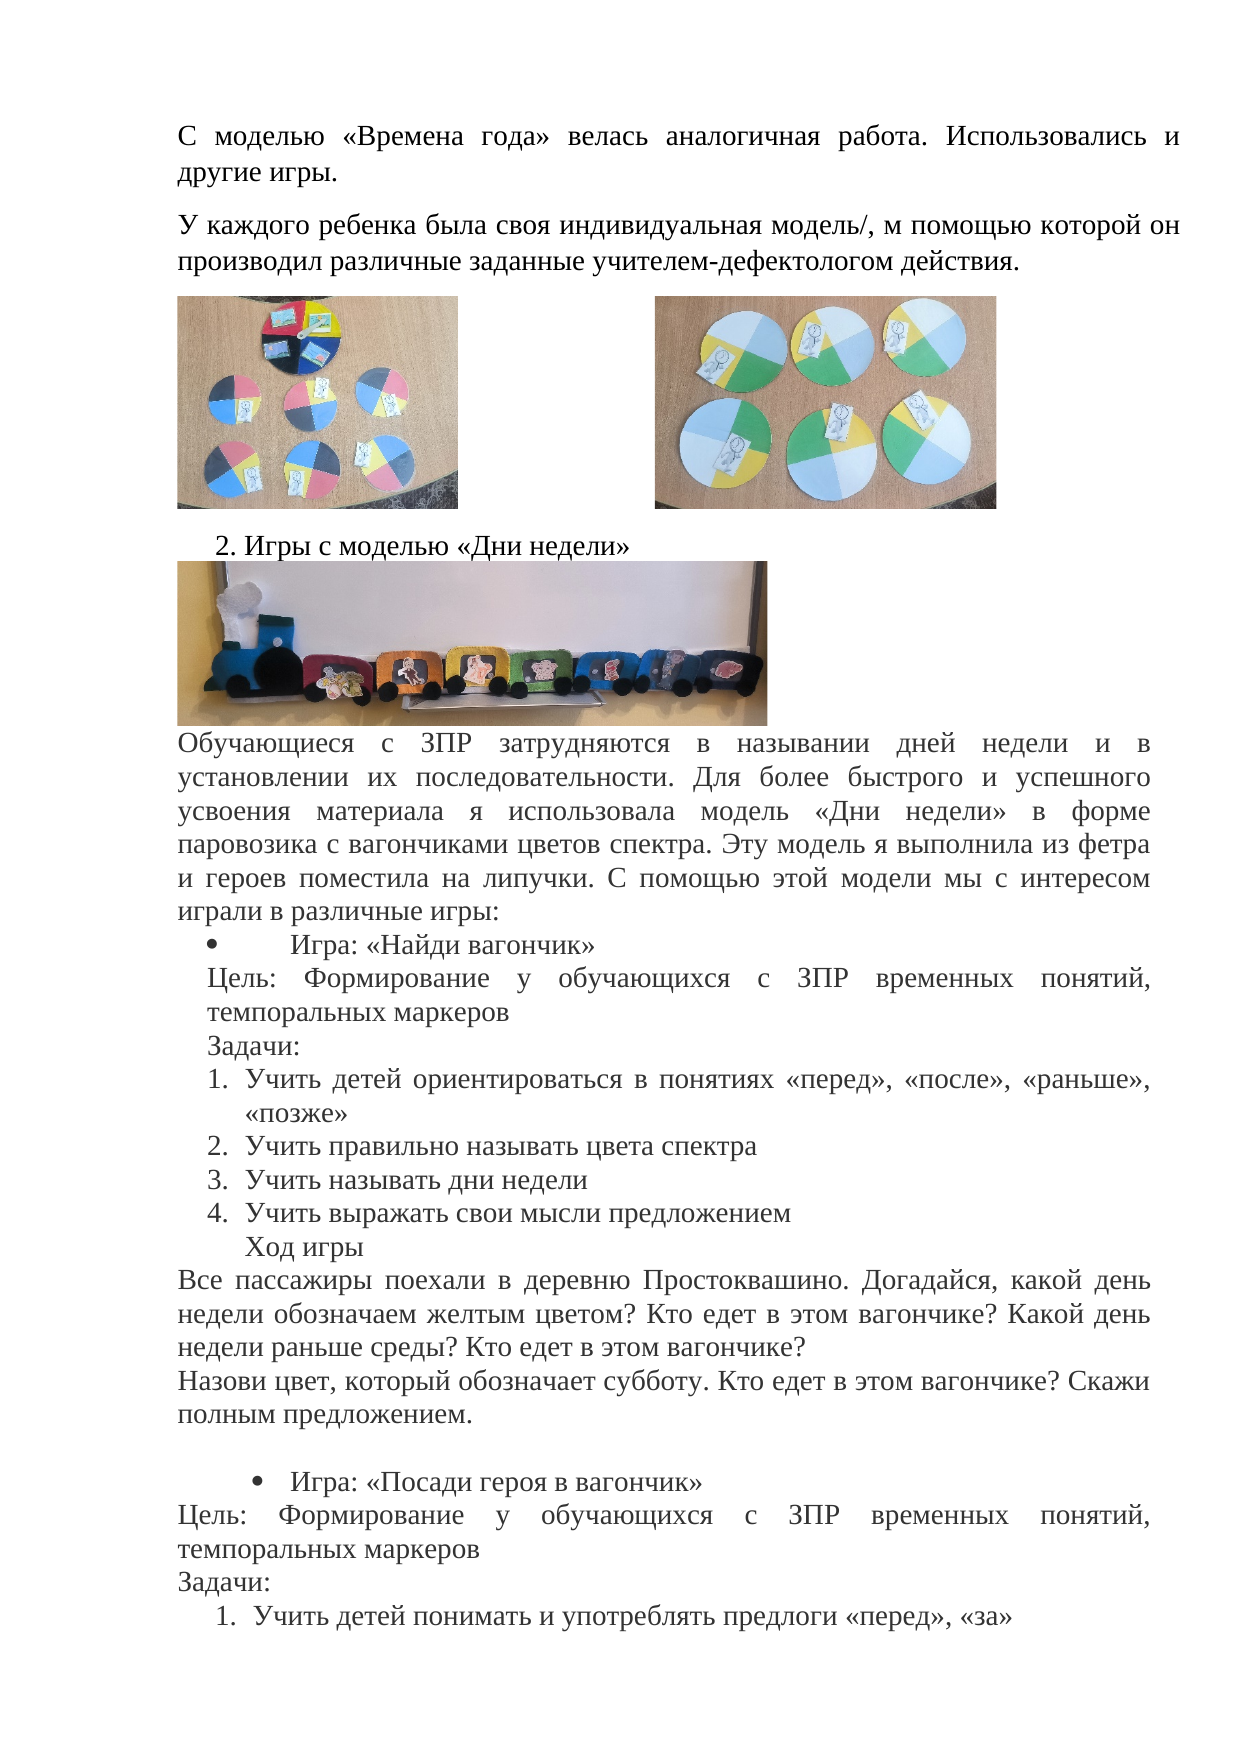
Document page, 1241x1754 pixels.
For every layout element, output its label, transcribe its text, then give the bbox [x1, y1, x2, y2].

list Игра: «Найди вагончик» [207, 927, 1152, 961]
picture [177, 296, 458, 509]
text Обучающиеся с ЗПР затрудняются в назывании дней недели и в установлении их последовательности. Для более быстрого и успешного усвоения материала я использовала модель «Дни недели» в форме паровозика с вагончиками цветов спектра. Эту модель я выполнила из фетра и героев поместила на липучки. С помощью этой модели мы с интересом играли в различные игры: [177, 726, 1152, 927]
list Игра: «Посади героя в вагончик» [252, 1464, 1152, 1497]
text Цель: Формирование у обучающихся с ЗПР временных понятий, темпоральных маркеров [207, 961, 1152, 1028]
text Цель: Формирование у обучающихся с ЗПР временных понятий, темпоральных маркеров [177, 1497, 1152, 1564]
text Назови цвет, который обозначает субботу. Кто едет в этом вагончике? Скажи полным предложением. [177, 1363, 1152, 1430]
text Задачи: [207, 1028, 1152, 1061]
list Учить детей ориентироваться в понятиях «перед», «после», «раньше», «позже» [207, 1061, 1152, 1128]
text У каждого ребенка была своя индивидуальная модель/, м помощью которой он производил различные заданные учителем-дефектологом действия. [177, 207, 1181, 277]
text 2. Игры с моделью «Дни недели» [215, 528, 1181, 562]
text С моделью «Времена года» велась аналогичная работа. Использовались и другие игры. [177, 118, 1181, 188]
list Ход игры [244, 1229, 1152, 1262]
text Все пассажиры поехали в деревню Простоквашино. Догадайся, какой день недели обозначаем желтым цветом? Кто едет в этом вагончике? Какой день недели раньше среды? Кто едет в этом вагончике? [177, 1262, 1152, 1363]
list Учить правильно называть цвета спектра [207, 1128, 1152, 1162]
list Учить называть дни недели [207, 1162, 1152, 1195]
picture [177, 561, 768, 726]
list Учить выражать свои мысли предложением [207, 1195, 1152, 1229]
list Учить детей понимать и употреблять предлоги «перед», «за» [215, 1598, 1152, 1631]
text Задачи: [177, 1564, 1152, 1598]
picture [654, 296, 997, 509]
